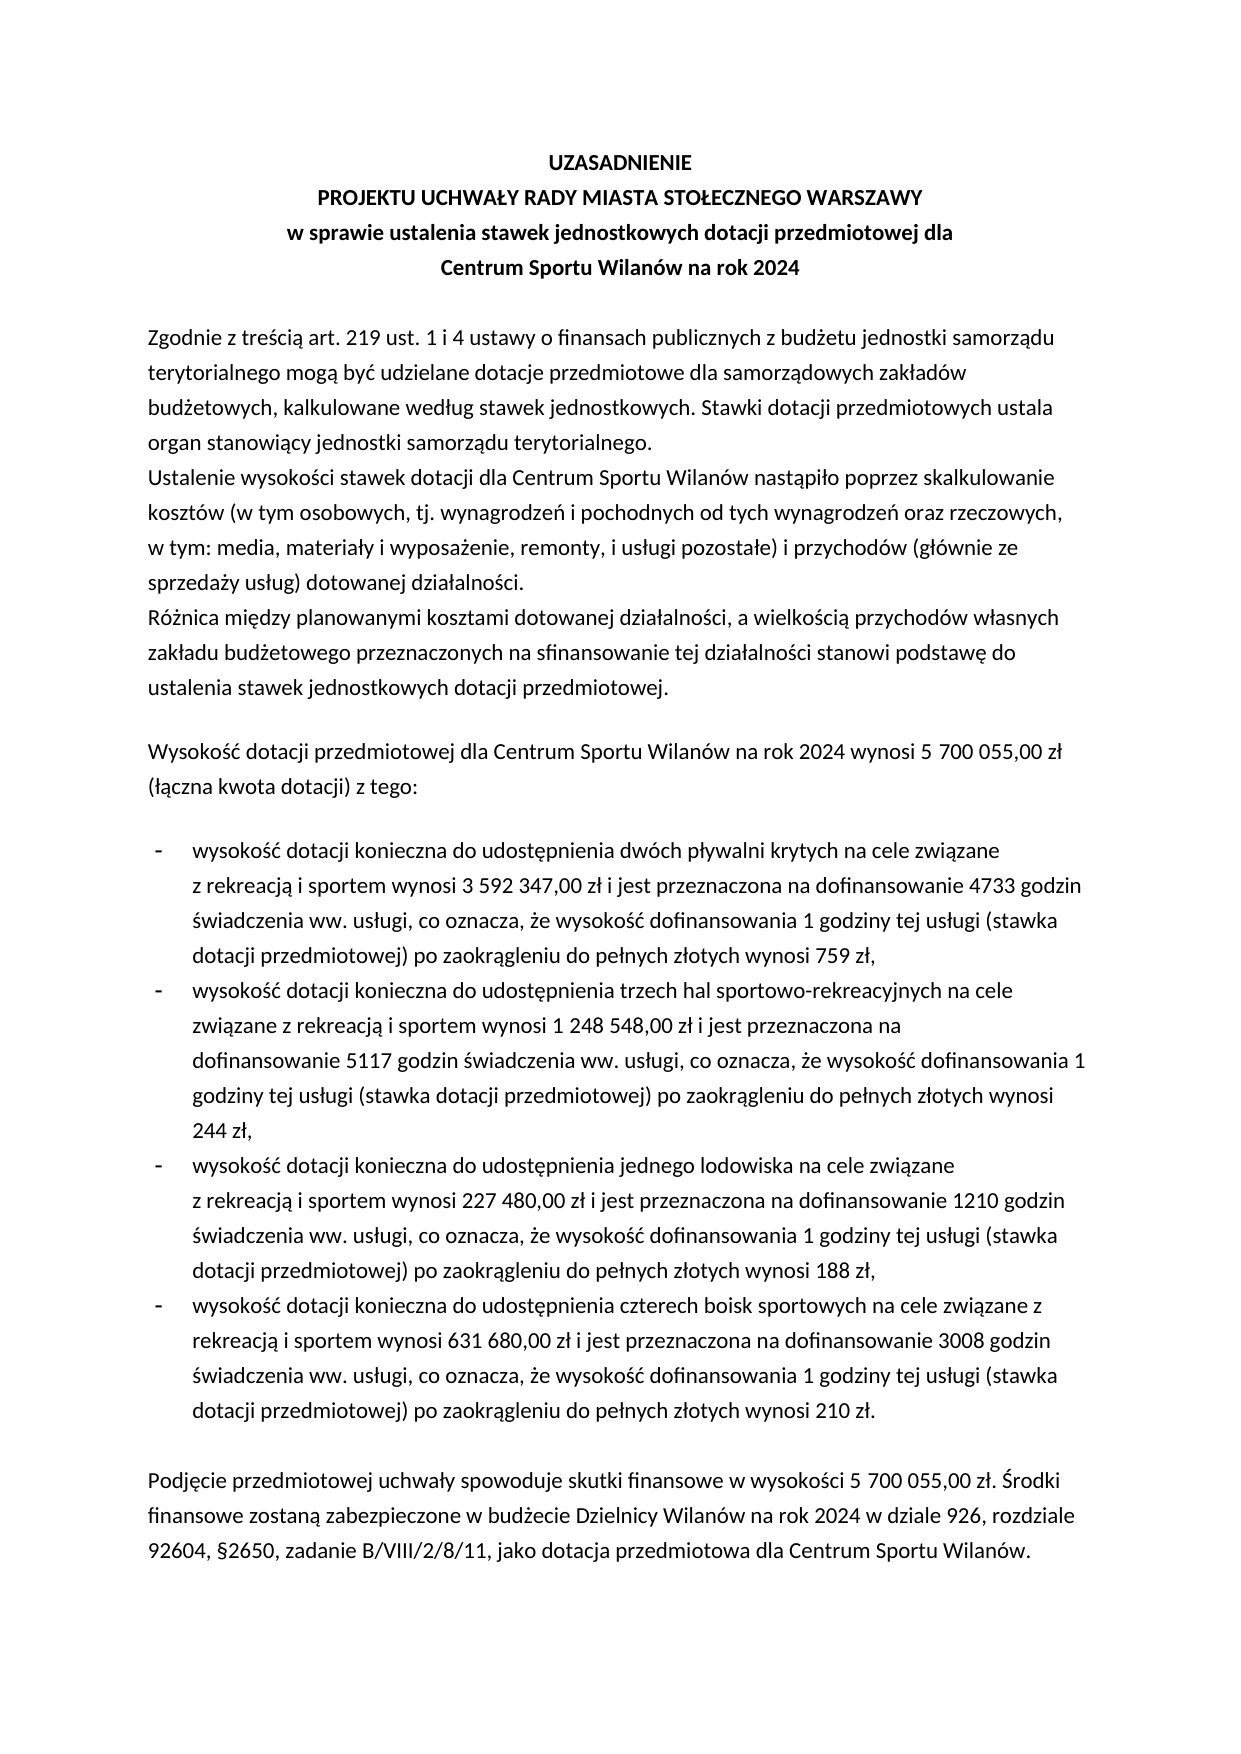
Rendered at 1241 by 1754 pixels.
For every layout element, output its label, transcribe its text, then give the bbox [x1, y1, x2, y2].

text Wysokość dotacji przedmiotowej dla Centrum Sportu Wilanów na rok 2024 wynosi 5 700 055,00 zł (łączna kwota dotacji) z tego: [148, 737, 1093, 800]
list wysokość dotacji konieczna do udostępnienia czterech boisk sportowych na cele związane z rekreacją i sportem wynosi 631 680,00 zł i jest przeznaczona na dofinansowanie 3008 godzin świadczenia ww. usługi, co oznacza, że wysokość dofinansowania 1 godziny tej usługi (stawka dotacji przedmiotowej) po zaokrągleniu do pełnych złotych wynosi 210 zł. [154, 1291, 1093, 1424]
text UZASADNIENIE [148, 148, 1093, 176]
text Ustalenie wysokości stawek dotacji dla Centrum Sportu Wilanów nastąpiło poprzez skalkulowanie kosztów (w tym osobowych, tj. wynagrodzeń i pochodnych od tych wynagrodzeń oraz rzeczowych, w tym: media, materiały i wyposażenie, remonty, i usługi pozostałe) i przychodów (głównie ze sprzedaży usług) dotowanej działalności. [148, 463, 1094, 596]
text PROJEKTU UCHWAŁY RADY MIASTA STOŁECZNEGO WARSZAWY [148, 183, 1093, 211]
text Różnica między planowanymi kosztami dotowanej działalności, a wielkością przychodów własnych zakładu budżetowego przeznaczonych na sfinansowanie tej działalności stanowi podstawę do ustalenia stawek jednostkowych dotacji przedmiotowej. [148, 603, 1094, 701]
text w sprawie ustalenia stawek jednostkowych dotacji przedmiotowej dla [148, 218, 1093, 246]
list wysokość dotacji konieczna do udostępnienia trzech hal sportowo-rekreacyjnych na cele związane z rekreacją i sportem wynosi 1 248 548,00 zł i jest przeznaczona na dofinansowanie 5117 godzin świadczenia ww. usługi, co oznacza, że wysokość dofinansowania 1 godziny tej usługi (stawka dotacji przedmiotowej) po zaokrągleniu do pełnych złotych wynosi 244 zł, [154, 976, 1093, 1144]
text Zgodnie z treścią art. 219 ust. 1 i 4 ustawy o finansach publicznych z budżetu jednostki samorządu terytorialnego mogą być udzielane dotacje przedmiotowe dla samorządowych zakładów budżetowych, kalkulowane według stawek jednostkowych. Stawki dotacji przedmiotowych ustala organ stanowiący jednostki samorządu terytorialnego. [148, 323, 1093, 456]
list wysokość dotacji konieczna do udostępnienia jednego lodowiska na cele związane z rekreacją i sportem wynosi 227 480,00 zł i jest przeznaczona na dofinansowanie 1210 godzin świadczenia ww. usługi, co oznacza, że wysokość dofinansowania 1 godziny tej usługi (stawka dotacji przedmiotowej) po zaokrągleniu do pełnych złotych wynosi 188 zł, [154, 1151, 1093, 1284]
text Podjęcie przedmiotowej uchwały spowoduje skutki finansowe w wysokości 5 700 055,00 zł. Środki finansowe zostaną zabezpieczone w budżecie Dzielnicy Wilanów na rok 2024 w dziale 926, rozdziale 92604, §2650, zadanie B/VIII/2/8/11, jako dotacja przedmiotowa dla Centrum Sportu Wilanów. [148, 1466, 1093, 1564]
text Centrum Sportu Wilanów na rok 2024 [148, 253, 1093, 281]
list wysokość dotacji konieczna do udostępnienia dwóch pływalni krytych na cele związane z rekreacją i sportem wynosi 3 592 347,00 zł i jest przeznaczona na dofinansowanie 4733 godzin świadczenia ww. usługi, co oznacza, że wysokość dofinansowania 1 godziny tej usługi (stawka dotacji przedmiotowej) po zaokrągleniu do pełnych złotych wynosi 759 zł, [154, 836, 1093, 969]
